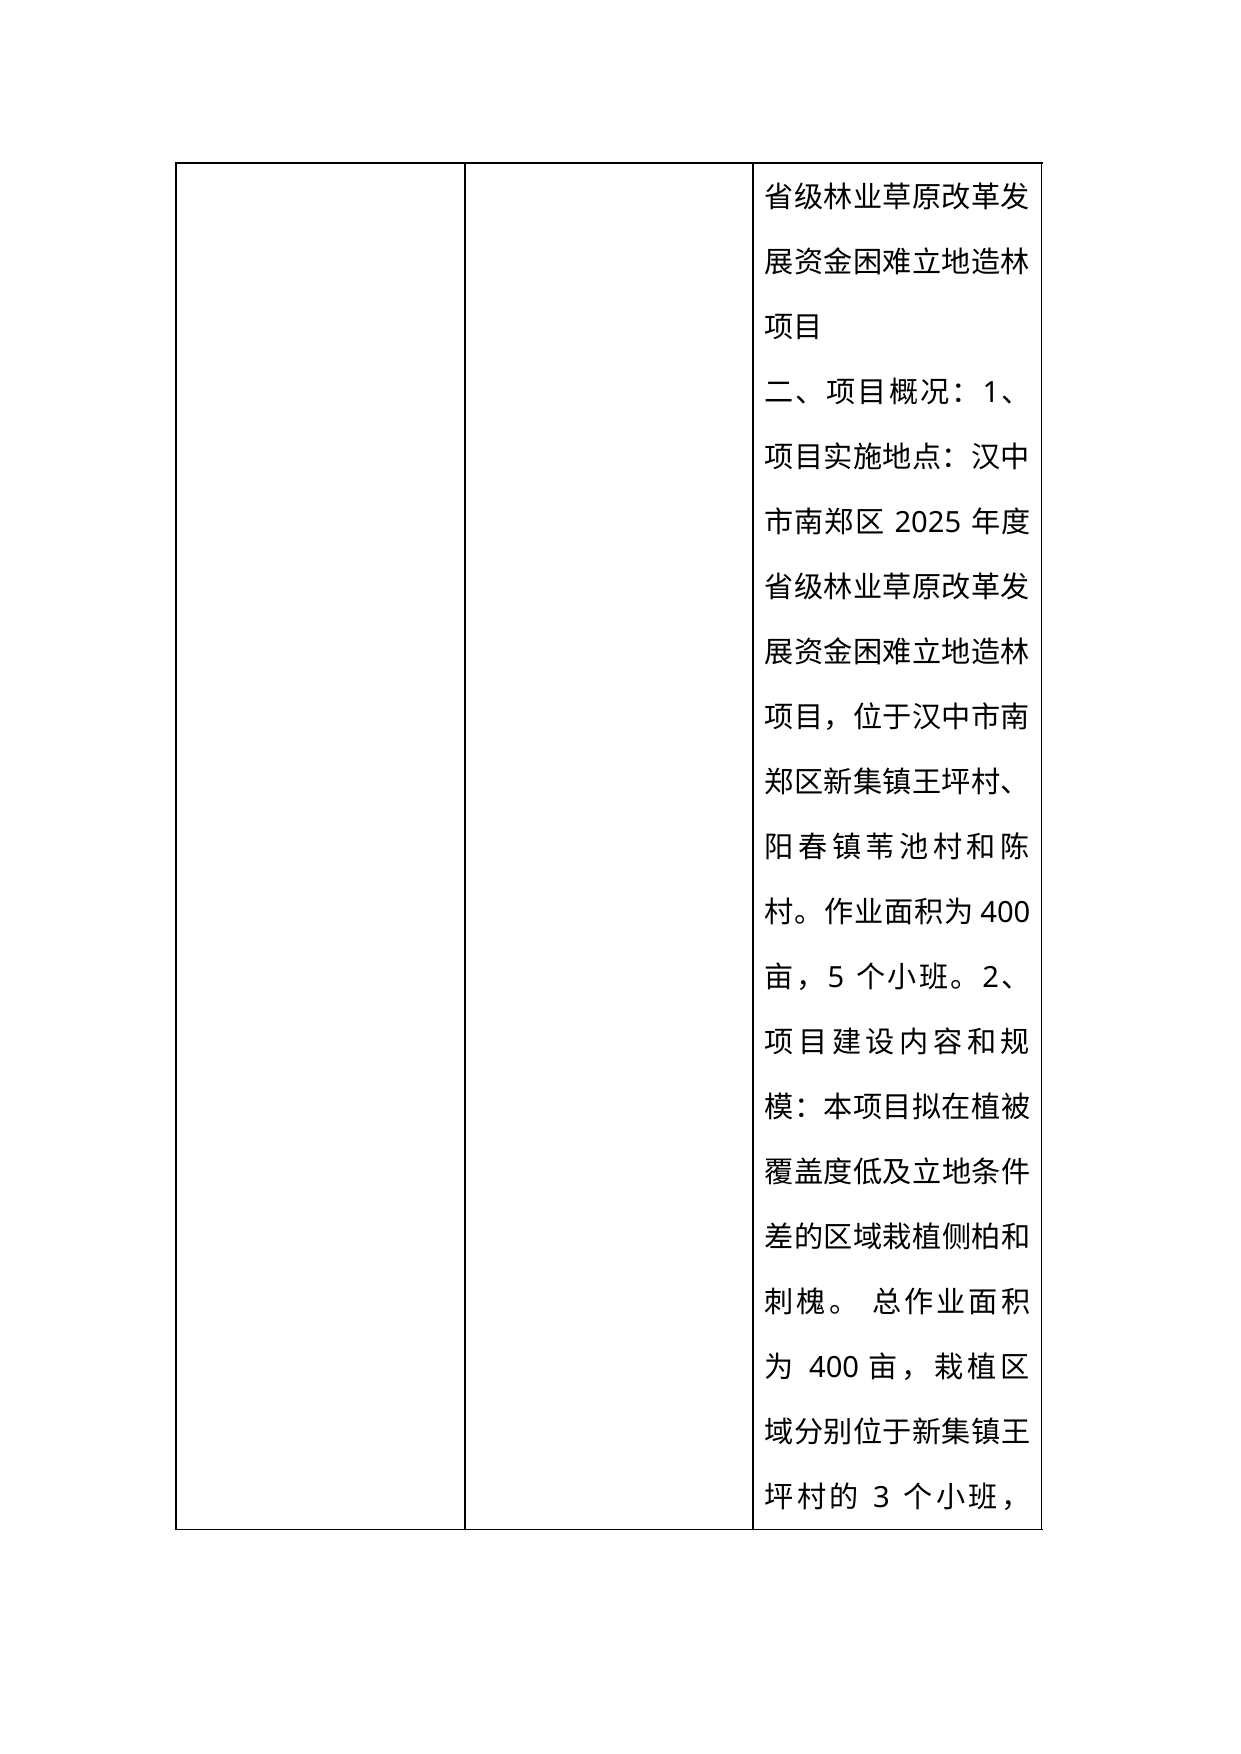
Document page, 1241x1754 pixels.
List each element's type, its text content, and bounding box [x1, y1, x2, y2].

table_cell 1 [177, 164, 464, 1528]
table_cell [466, 164, 752, 1528]
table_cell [754, 164, 1041, 1528]
